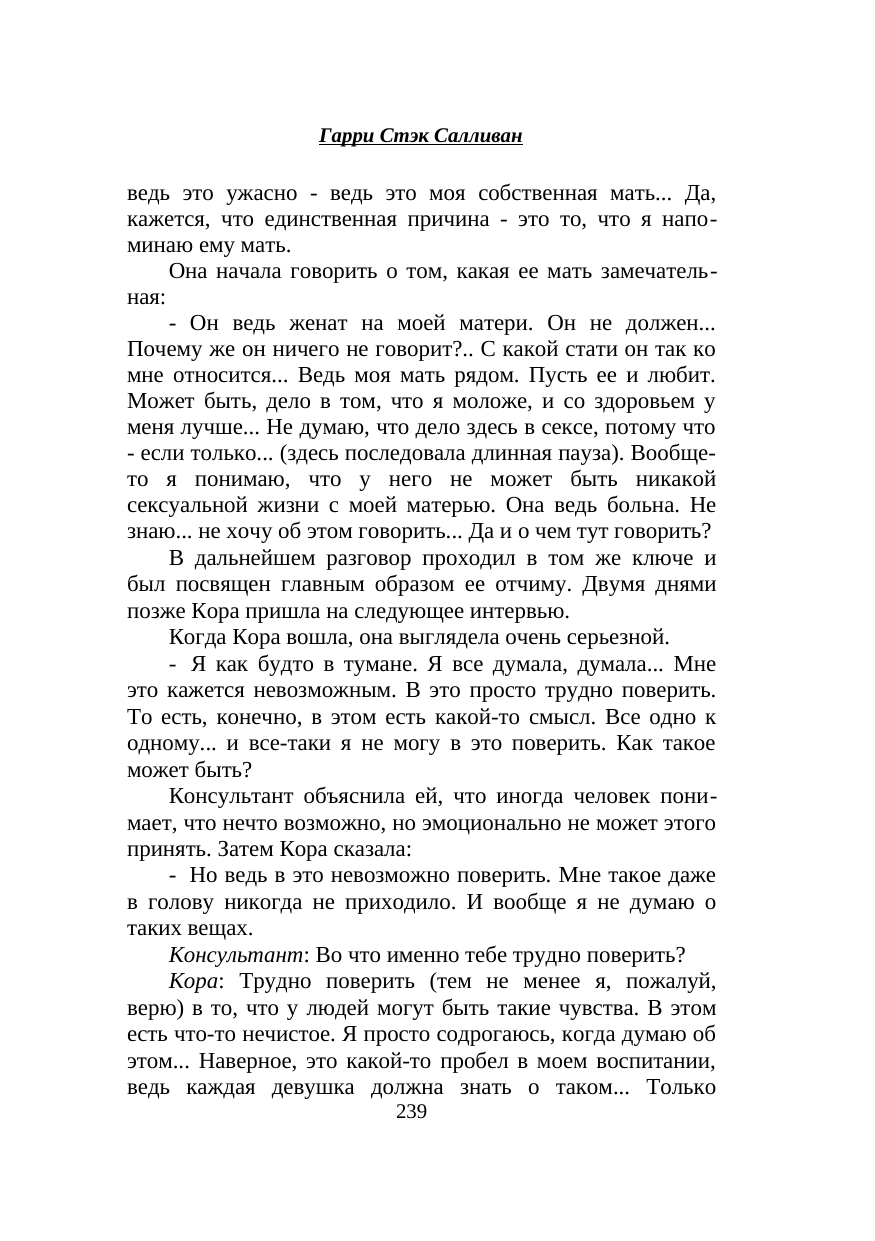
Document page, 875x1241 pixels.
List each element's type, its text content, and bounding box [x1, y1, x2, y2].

text Она начала говорить о том, какая ее мать замечательная: [127, 258, 717, 310]
list Но ведь в это невозможно поверить. Мне такое даже в голову никогда не приходило. И вообще я не думаю о таких вещах. [127, 862, 717, 941]
text - Он ведь женат на моей матери. Он не должен... Почему же он ничего не говорит?.. С какой стати он так ко мне относится... Ведь моя мать рядом. Пусть ее и любит. Может быть, дело в том, что я моложе, и со здоровьем у меня лучше... Не думаю, что дело здесь в сексе, потому что - если только... (здесь последовала длинная пауза). Вообще-то я понимаю, что у него не может быть никакой сексуальной жизни с моей матерью. Она ведь больна. Не знаю... не хочу об этом говорить... Да и о чем тут говорить? [127, 310, 717, 544]
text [127, 967, 717, 1100]
text В дальнейшем разговор проходил в том же ключе и был посвящен главным образом ее отчиму. Двумя днями позже Кора пришла на следующее интервью. [127, 544, 717, 623]
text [127, 179, 717, 258]
text Когда Кора вошла, она выглядела очень серьезной. [168, 623, 719, 650]
list Я как будто в тумане. Я все думала, думала... Мне это кажется невозможным. В это просто трудно поверить. То есть, конечно, в этом есть какой-то смысл. Все одно к одному... и все-таки я не могу в это поверить. Как такое может быть? [127, 650, 717, 782]
text Консультант: Во что именно тебе трудно поверить? [168, 941, 719, 967]
text Консультант объяснила ей, что иногда человек понимает, что нечто возможно, но эмоционально не может этого принять. Затем Кора сказала: [127, 782, 717, 862]
